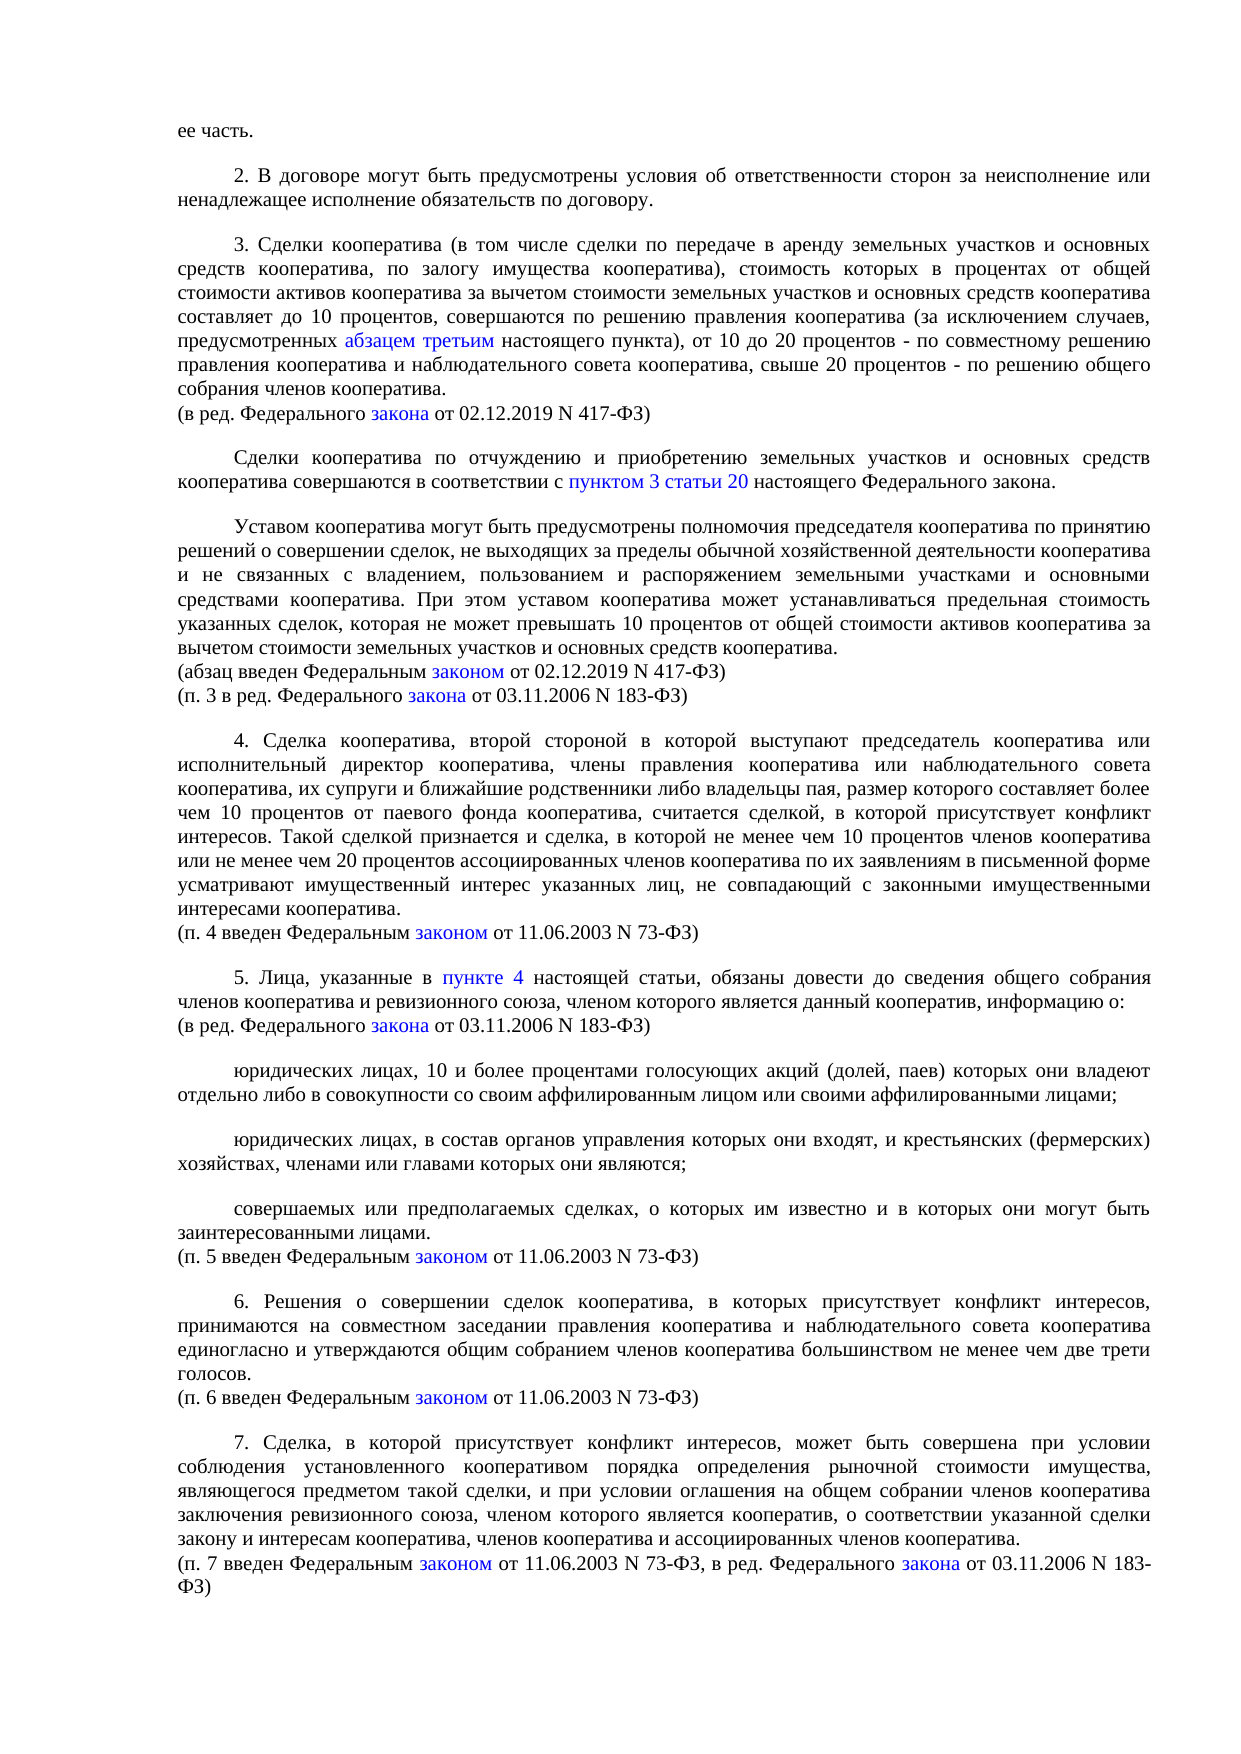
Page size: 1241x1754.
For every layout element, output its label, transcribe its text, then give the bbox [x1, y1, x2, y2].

text (п. 3 в ред. Федерального закона от 03.11.2006 N 183-ФЗ) [177, 683, 1152, 707]
text (п. 5 введен Федеральным законом от 11.06.2003 N 73-ФЗ) [177, 1244, 1152, 1268]
text (п. 4 введен Федеральным законом от 11.06.2003 N 73-ФЗ) [177, 920, 1152, 944]
text 5. Лица, указанные в пункте 4 настоящей статьи, обязаны довести до сведения общего собрания членов кооператива и ревизионного союза, членом которого является данный кооператив, информацию о: [177, 965, 1152, 1013]
text (в ред. Федерального закона от 02.12.2019 N 417-ФЗ) [177, 400, 1152, 424]
text (абзац введен Федеральным законом от 02.12.2019 N 417-ФЗ) [177, 659, 1152, 683]
text Уставом кооператива могут быть предусмотрены полномочия председателя кооператива по принятию решений о совершении сделок, не выходящих за пределы обычной хозяйственной деятельности кооператива и не связанных с владением, пользованием и распоряжением земельными участками и основными средствами кооператива. При этом уставом кооператива может устанавливаться предельная стоимость указанных сделок, которая не может превышать 10 процентов от общей стоимости активов кооператива за вычетом стоимости земельных участков и основных средств кооператива. [177, 514, 1152, 659]
text (в ред. Федерального закона от 03.11.2006 N 183-ФЗ) [177, 1013, 1152, 1037]
text 3. Сделки кооператива (в том числе сделки по передаче в аренду земельных участков и основных средств кооператива, по залогу имущества кооператива), стоимость которых в процентах от общей стоимости активов кооператива за вычетом стоимости земельных участков и основных средств кооператива составляет до 10 процентов, совершаются по решению правления кооператива (за исключением случаев, предусмотренных абзацем третьим настоящего пункта), от 10 до 20 процентов - по совместному решению правления кооператива и наблюдательного совета кооператива, свыше 20 процентов - по решению общего собрания членов кооператива. [177, 232, 1152, 400]
text юридических лицах, 10 и более процентами голосующих акций (долей, паев) которых они владеют отдельно либо в совокупности со своим аффилированным лицом или своими аффилированными лицами; [177, 1058, 1152, 1106]
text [177, 118, 1152, 142]
text 2. В договоре могут быть предусмотрены условия об ответственности сторон за неисполнение или ненадлежащее исполнение обязательств по договору. [177, 163, 1152, 211]
text 4. Сделка кооператива, второй стороной в которой выступают председатель кооператива или исполнительный директор кооператива, члены правления кооператива или наблюдательного совета кооператива, их супруги и ближайшие родственники либо владельцы пая, размер которого составляет более чем 10 процентов от паевого фонда кооператива, считается сделкой, в которой присутствует конфликт интересов. Такой сделкой признается и сделка, в которой не менее чем 10 процентов членов кооператива или не менее чем 20 процентов ассоциированных членов кооператива по их заявлениям в письменной форме усматривают имущественный интерес указанных лиц, не совпадающий с законными имущественными интересами кооператива. [177, 728, 1152, 920]
text 7. Сделка, в которой присутствует конфликт интересов, может быть совершена при условии соблюдения установленного кооперативом порядка определения рыночной стоимости имущества, являющегося предметом такой сделки, и при условии оглашения на общем собрании членов кооператива заключения ревизионного союза, членом которого является кооператив, о соответствии указанной сделки закону и интересам кооператива, членов кооператива и ассоциированных членов кооператива. [177, 1430, 1152, 1550]
text (п. 6 введен Федеральным законом от 11.06.2003 N 73-ФЗ) [177, 1385, 1152, 1409]
text 6. Решения о совершении сделок кооператива, в которых присутствует конфликт интересов, принимаются на совместном заседании правления кооператива и наблюдательного совета кооператива единогласно и утверждаются общим собранием членов кооператива большинством не менее чем две трети голосов. [177, 1289, 1152, 1385]
text юридических лицах, в состав органов управления которых они входят, и крестьянских (фермерских) хозяйствах, членами или главами которых они являются; [177, 1127, 1152, 1175]
text (п. 7 введен Федеральным законом от 11.06.2003 N 73-ФЗ, в ред. Федерального закона от 03.11.2006 N 183-ФЗ) [177, 1550, 1152, 1598]
text совершаемых или предполагаемых сделках, о которых им известно и в которых они могут быть заинтересованными лицами. [177, 1196, 1152, 1244]
text Сделки кооператива по отчуждению и приобретению земельных участков и основных средств кооператива совершаются в соответствии с пунктом 3 статьи 20 настоящего Федерального закона. [177, 445, 1152, 493]
